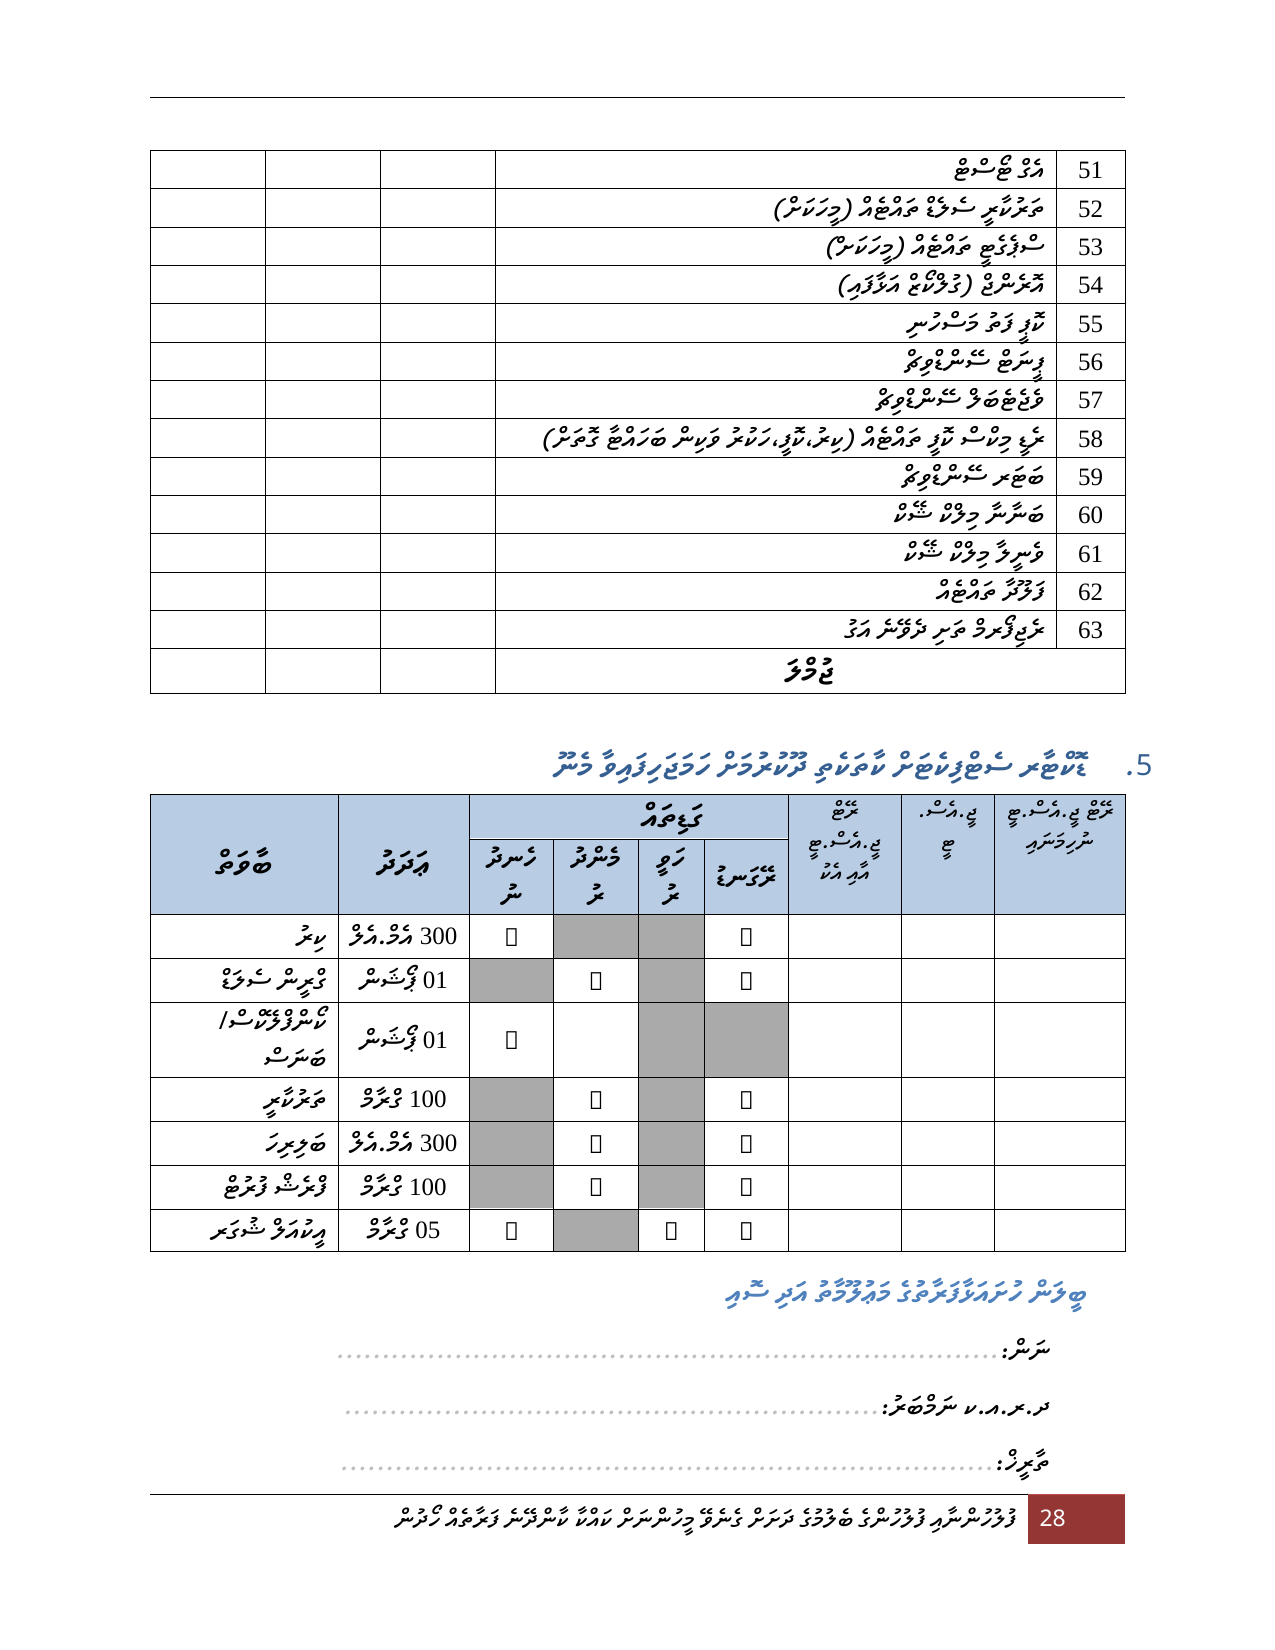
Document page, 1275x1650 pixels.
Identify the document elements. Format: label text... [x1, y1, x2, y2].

table_cell ބަނާނާ މިލްކް ޝޭކް [496, 496, 1056, 533]
table_cell މެންދުރު [554, 840, 638, 914]
table_cell ފަލޫދާ ތައްޓެއް [496, 573, 1056, 610]
table_cell [639, 915, 704, 958]
table_cell 53 [1057, 228, 1125, 265]
table_cell ރެޑީ މިކްސް ކޮފީ ތައްޓެއް (ކިރު،ކޮފީ،ހަކުރު ވަކިން ބަހައްޓާ ގޮތަށް) [496, 419, 1056, 457]
table_header ޢަދަދު [339, 795, 469, 914]
table_header ރޭޓް ޖީ.އެސް.ޓީ ނުހިމަނައި [995, 795, 1125, 914]
table_cell 59 [1057, 458, 1125, 495]
table_cell [151, 381, 265, 418]
table_cell އީކުއަލް ޝުގަރ [151, 1210, 338, 1251]
table_cell [381, 189, 495, 227]
table_cell  [705, 1166, 788, 1208]
text ތާރީޚް:........................................................................ [150, 1443, 1080, 1481]
table_cell [639, 1003, 704, 1077]
table_cell [789, 915, 901, 958]
table_cell ކޮޕީ ފަތު މަސްހުނި [496, 304, 1056, 342]
table_cell [266, 496, 380, 533]
table_cell ޖުމްލަ [496, 649, 1125, 693]
table_cell [266, 419, 380, 457]
text ނަން:......................................................................... [150, 1332, 1080, 1369]
list ޑޮކްޓާރ ސެޓްފިކެޓަށް ކާތަކެތި ދޫކުރުމަށް ހަމަޖަހިފައިވާ މެނޫ [150, 744, 1125, 787]
table_cell [381, 534, 495, 572]
text ދ.ރ.އ.ކ ނަމްބަރު:........................................................... [150, 1387, 1080, 1425]
table_cell [381, 381, 495, 418]
table_cell [381, 266, 495, 303]
table_cell ޕީނަޓް ސޭންޑްވިޗް [496, 343, 1056, 380]
table_cell  [639, 1210, 704, 1251]
table_cell [151, 189, 265, 227]
table_cell 58 [1057, 419, 1125, 457]
table_cell [266, 381, 380, 418]
table_cell [151, 151, 265, 188]
table_cell ބަޓަރ ސޭންޑްވިޗް [496, 458, 1056, 495]
table_cell ރެޖިފޯރމް ތަށި ދެވޭނެ އަގު [496, 611, 1056, 648]
table_cell [639, 1122, 704, 1165]
table_cell [266, 649, 380, 693]
table_cell [789, 959, 901, 1002]
table_cell [266, 573, 380, 610]
table_cell [266, 304, 380, 342]
table_cell [789, 1210, 901, 1251]
table_cell [381, 151, 495, 188]
table_cell [554, 1003, 638, 1077]
table_cell [151, 343, 265, 380]
table_cell [470, 1122, 553, 1165]
table_cell [266, 189, 380, 227]
table_cell [470, 959, 553, 1002]
table_cell ތަރުކާރީ ސެލެޑް ތައްޓެއް (މީހަކަށް) [496, 189, 1056, 227]
table_cell [381, 228, 495, 265]
table_cell [902, 1003, 994, 1077]
table_cell  [470, 915, 553, 958]
table_cell 100 ގްރާމް [339, 1166, 469, 1208]
table_cell [151, 419, 265, 457]
table_cell 63 [1057, 611, 1125, 648]
table_cell [151, 304, 265, 342]
table_cell [639, 959, 704, 1002]
table_cell ވެޖެޓެބަލް ސޭންޑްވިޗް [496, 381, 1056, 418]
table_header ރޭޓް ޖީ.އެސް.ޓީ އާއި އެކު [789, 795, 901, 914]
table_cell [266, 228, 380, 265]
table_cell [381, 611, 495, 648]
table_cell އެގް ޓޯސްޓް [496, 151, 1056, 188]
table_cell [639, 1078, 704, 1121]
table_cell [902, 1078, 994, 1121]
table_cell [554, 915, 638, 958]
table_cell [470, 1166, 553, 1208]
table_cell ގްރީން ސެލަޑް [151, 959, 338, 1002]
table_header ޖީ.އެސް.ޓީ [902, 795, 994, 914]
table_cell [381, 343, 495, 380]
table_header ގަޑިތައް [470, 795, 788, 838]
subtitle ބީލަން ހުށައަޅާފަރާތުގެ މަޢުލޫމާތު އަދި ސޮއި [150, 1273, 1087, 1313]
table_cell ބަލިރިހަ [151, 1122, 338, 1165]
table_cell [151, 611, 265, 648]
table_cell [266, 611, 380, 648]
table_cell [381, 496, 495, 533]
table_cell 300 އެމް.އެލް [339, 915, 469, 958]
table_cell [554, 1210, 638, 1251]
table_cell [470, 1078, 553, 1121]
table_cell [639, 1166, 704, 1208]
table_cell [381, 649, 495, 693]
table_cell ވެނީލާ މިލްކް ޝޭކް [496, 534, 1056, 572]
table_cell [151, 228, 265, 265]
table_cell [266, 458, 380, 495]
table_cell [381, 573, 495, 610]
table_cell 55 [1057, 304, 1125, 342]
table_cell 100 ގްރާމް [339, 1078, 469, 1121]
table_cell [381, 458, 495, 495]
table_cell [266, 151, 380, 188]
table_cell [995, 1003, 1125, 1077]
table_cell  [705, 1078, 788, 1121]
table_cell 05 ގްރާމް [339, 1210, 469, 1251]
table_cell ހެނދުނު [470, 840, 553, 914]
table_cell ރޭގަނޑު [705, 840, 788, 914]
table_cell 56 [1057, 343, 1125, 380]
table_cell ތަރުކާރީ [151, 1078, 338, 1121]
table_cell [266, 534, 380, 572]
table_cell އޮރެންޖް (ގުލްކޯޒް އަޅާފައި) [496, 266, 1056, 303]
table_cell [151, 649, 265, 693]
table_cell [789, 1122, 901, 1165]
table_cell  [470, 1210, 553, 1251]
table_cell [381, 419, 495, 457]
table_cell ކިރު [151, 915, 338, 958]
table_cell 54 [1057, 266, 1125, 303]
table_cell [995, 1122, 1125, 1165]
table_cell 60 [1057, 496, 1125, 533]
table_cell [789, 1166, 901, 1208]
table_cell [902, 959, 994, 1002]
table_cell [995, 1078, 1125, 1121]
table_cell  [554, 1078, 638, 1121]
table_cell ހަވީރު [639, 840, 704, 914]
table_cell [381, 304, 495, 342]
table_cell [789, 1003, 901, 1077]
table_cell [266, 266, 380, 303]
table_cell  [554, 1122, 638, 1165]
table_cell [705, 1003, 788, 1077]
table_cell 01 ޕޯޝަން [339, 959, 469, 1002]
table_cell [266, 343, 380, 380]
table_cell ކޯންފްލޭކްސް/ ބަނަސް [151, 1003, 338, 1077]
table_cell [902, 915, 994, 958]
table_cell [151, 534, 265, 572]
table_cell 61 [1057, 534, 1125, 572]
table_cell [151, 458, 265, 495]
table_cell 300 އެމް.އެލް [339, 1122, 469, 1165]
table_cell [995, 915, 1125, 958]
table_cell [151, 573, 265, 610]
table_cell 57 [1057, 381, 1125, 418]
table_cell 51 [1057, 151, 1125, 188]
table_cell  [705, 1122, 788, 1165]
table_cell  [554, 1166, 638, 1208]
table_cell [902, 1122, 994, 1165]
table_cell [902, 1166, 994, 1208]
table_cell 62 [1057, 573, 1125, 610]
table_cell [789, 1078, 901, 1121]
table_cell ސްޕެގެޓީ ތައްޓެއް (މީހަކަށް) [496, 228, 1056, 265]
table_cell [995, 1166, 1125, 1208]
table_cell ފްރެޝް ފުރުޓް [151, 1166, 338, 1208]
table_cell [902, 1210, 994, 1251]
table_cell  [705, 1210, 788, 1251]
table_cell [151, 496, 265, 533]
table_cell [151, 266, 265, 303]
table_cell 52 [1057, 189, 1125, 227]
table_cell [995, 1210, 1125, 1251]
table_cell  [705, 915, 788, 958]
table_cell [995, 959, 1125, 1002]
table_header ބާވަތް [151, 795, 338, 914]
table_cell  [554, 959, 638, 1002]
table_cell  [705, 959, 788, 1002]
table_cell  [470, 1003, 553, 1077]
table_cell 01 ޕޯޝަން [339, 1003, 469, 1077]
